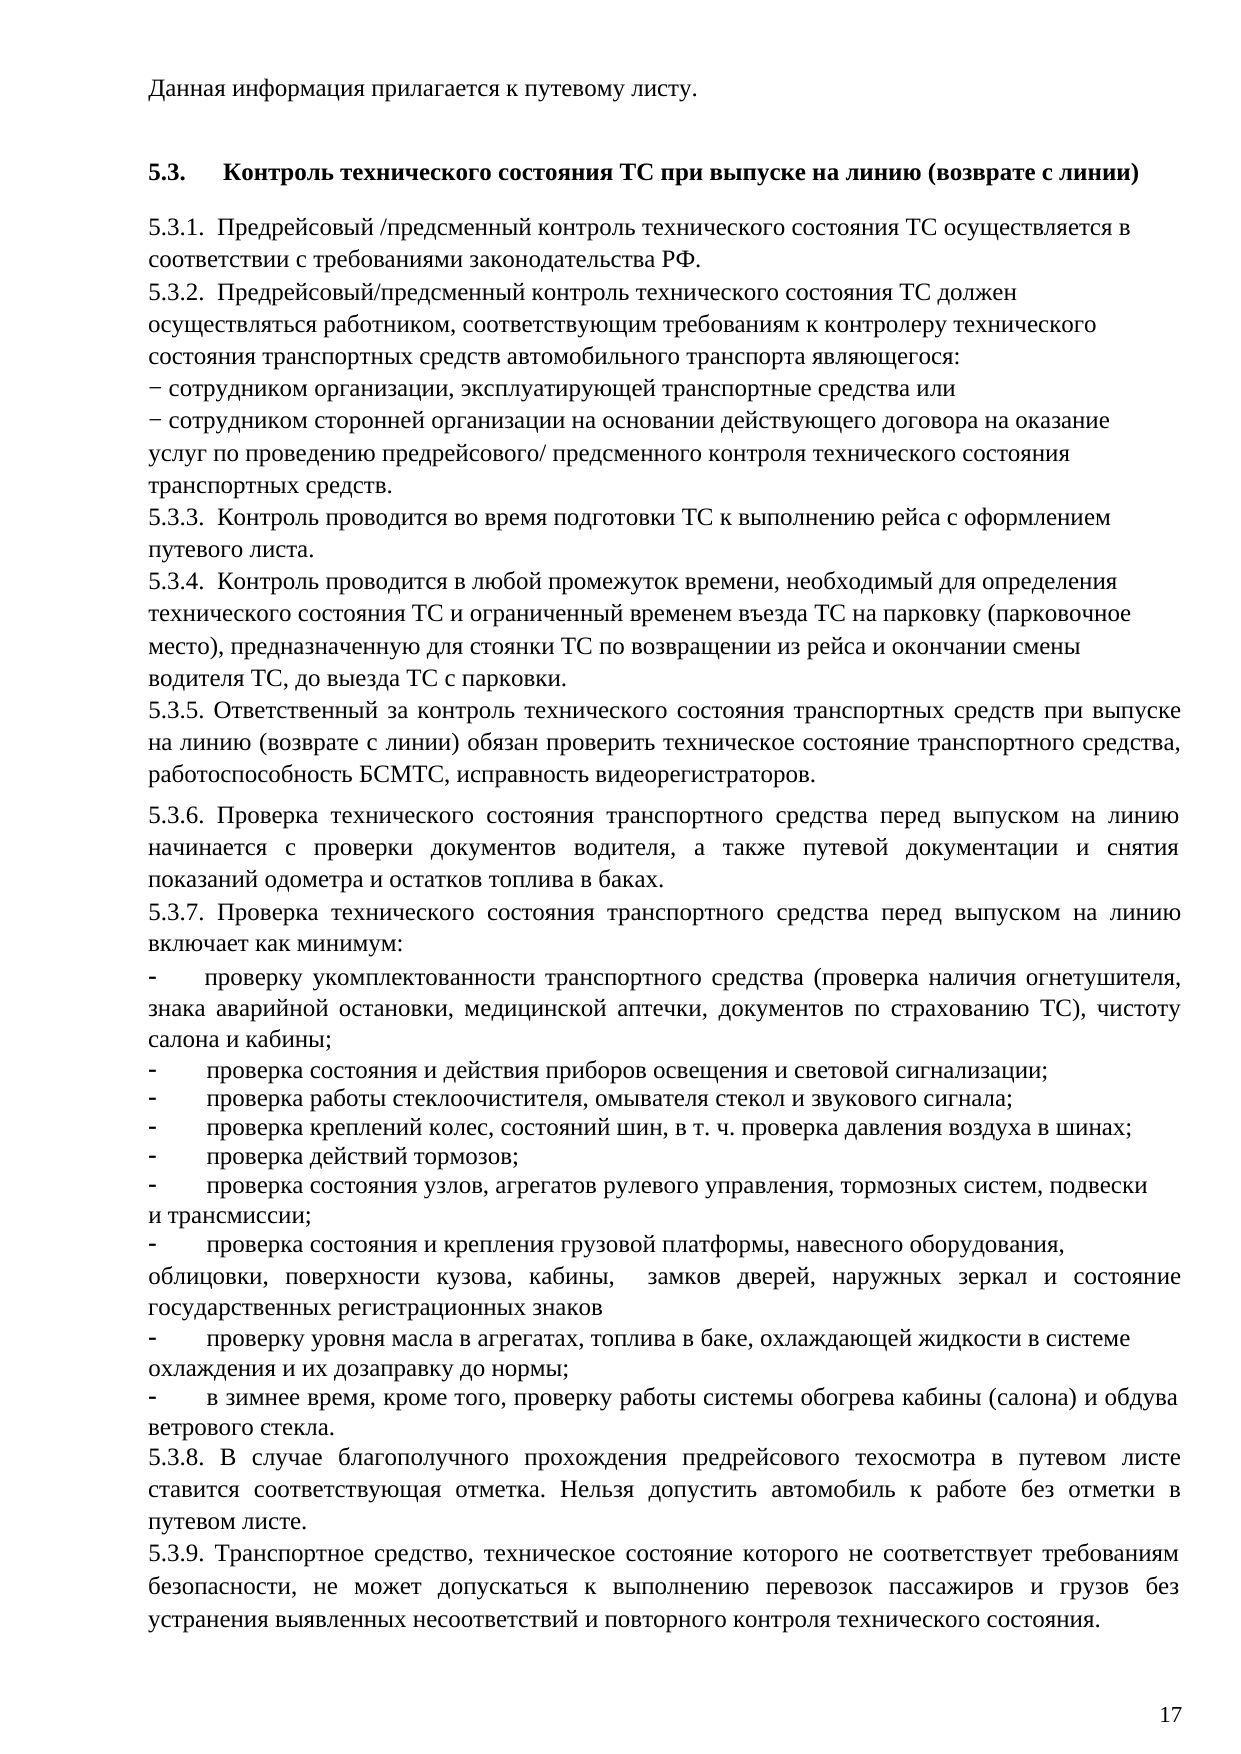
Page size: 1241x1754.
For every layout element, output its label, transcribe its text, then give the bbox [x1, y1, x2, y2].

text место), предназначенную для стоянки ТС по возвращении из рейса и окончании смены [148, 631, 1182, 659]
text и трансмиссии; [148, 1200, 1180, 1228]
list проверка состояния узлов, агрегатов рулевого управления, тормозных систем, подвески [148, 1170, 1180, 1198]
subtitle 5.3. Контроль технического состояния ТС при выпуске на линию (возврате с линии) [148, 157, 1182, 186]
text 5.3.3. Контроль проводится во время подготовки ТС к выполнению рейса с оформлением [148, 502, 1182, 531]
text состояния транспортных средств автомобильного транспорта являющегося: [148, 341, 1182, 370]
text услуг по проведению предрейсового/ предсменного контроля технического состояния [148, 438, 1182, 466]
text − сотрудником сторонней организации на основании действующего договора на оказание [148, 405, 1182, 434]
text 5.3.5. Ответственный за контроль технического состояния транспортных средств при выпуске на линию (возврате с линии) обязан проверить техническое состояние транспортного средства, работоспособность БСМТС, исправность видеорегистраторов. [148, 695, 1182, 788]
list проверку уровня масла в агрегатах, топлива в баке, охлаждающей жидкости в системе [148, 1323, 1180, 1352]
list проверка действий тормозов; [148, 1141, 1182, 1170]
text 5.3.7. Проверка технического состояния транспортного средства перед выпуском на линию включает как минимум: [148, 897, 1182, 957]
text соответствии с требованиями законодательства РФ. [148, 244, 1182, 273]
text Данная информация прилагается к путевому листу. [148, 73, 1180, 102]
text транспортных средств. [148, 470, 1182, 498]
text 5.3.1. Предрейсовый /предсменный контроль технического состояния ТС осуществляется в [148, 212, 1182, 241]
text  проверку укомплектованности транспортного средства (проверка наличия огнетушителя, знака аварийной остановки, медицинской аптечки, документов по страхованию ТС), чистоту салона и кабины; [148, 962, 1182, 1052]
list проверка креплений колес, состояний шин, в т. ч. проверка давления воздуха в шинах; [148, 1112, 1182, 1141]
text 5.3.4. Контроль проводится в любой промежуток времени, необходимый для определения [148, 566, 1182, 595]
text облицовки, поверхности кузова, кабины, замков дверей, наружных зеркал и состояние государственных регистрационных знаков [148, 1261, 1182, 1321]
text 5.3.8. В случае благополучного прохождения предрейсового техосмотра в путевом листе ставится соответствующая отметка. Нельзя допустить автомобиль к работе без отметки в путевом листе. [148, 1442, 1182, 1535]
text 5.3.2. Предрейсовый/предсменный контроль технического состояния ТС должен осуществляться работником, соответствующим требованиям к контролеру технического [148, 277, 1182, 338]
text 5.3.9. Транспортное средство, техническое состояние которого не соответствует требованиям безопасности, не может допускаться к выполнению перевозок пассажиров и грузов без устранения выявленных несоответствий и повторного контроля технического состояния. [148, 1538, 1180, 1633]
list проверка состояния и крепления грузовой платформы, навесного оборудования, [148, 1229, 1182, 1258]
list проверка работы стеклоочистителя, омывателя стекол и звукового сигнала; [148, 1083, 1182, 1112]
text охлаждения и их дозаправку до нормы; [148, 1353, 1180, 1382]
list в зимнее время, кроме того, проверку работы системы обогрева кабины (салона) и обдува ветрового стекла. [148, 1382, 1180, 1441]
text 5.3.6. Проверка технического состояния транспортного средства перед выпуском на линию начинается с проверки документов водителя, а также путевой документации и снятия показаний одометра и остатков топлива в баках. [148, 800, 1180, 893]
text технического состояния ТС и ограниченный временем въезда ТС на парковку (парковочное [148, 598, 1182, 627]
text водителя ТС, до выезда ТС с парковки. [148, 663, 1182, 692]
text путевого листа. [148, 534, 1182, 563]
list проверка состояния и действия приборов освещения и световой сигнализации; [148, 1055, 1182, 1083]
text − сотрудником организации, эксплуатирующей транспортные средства или [148, 373, 1182, 402]
